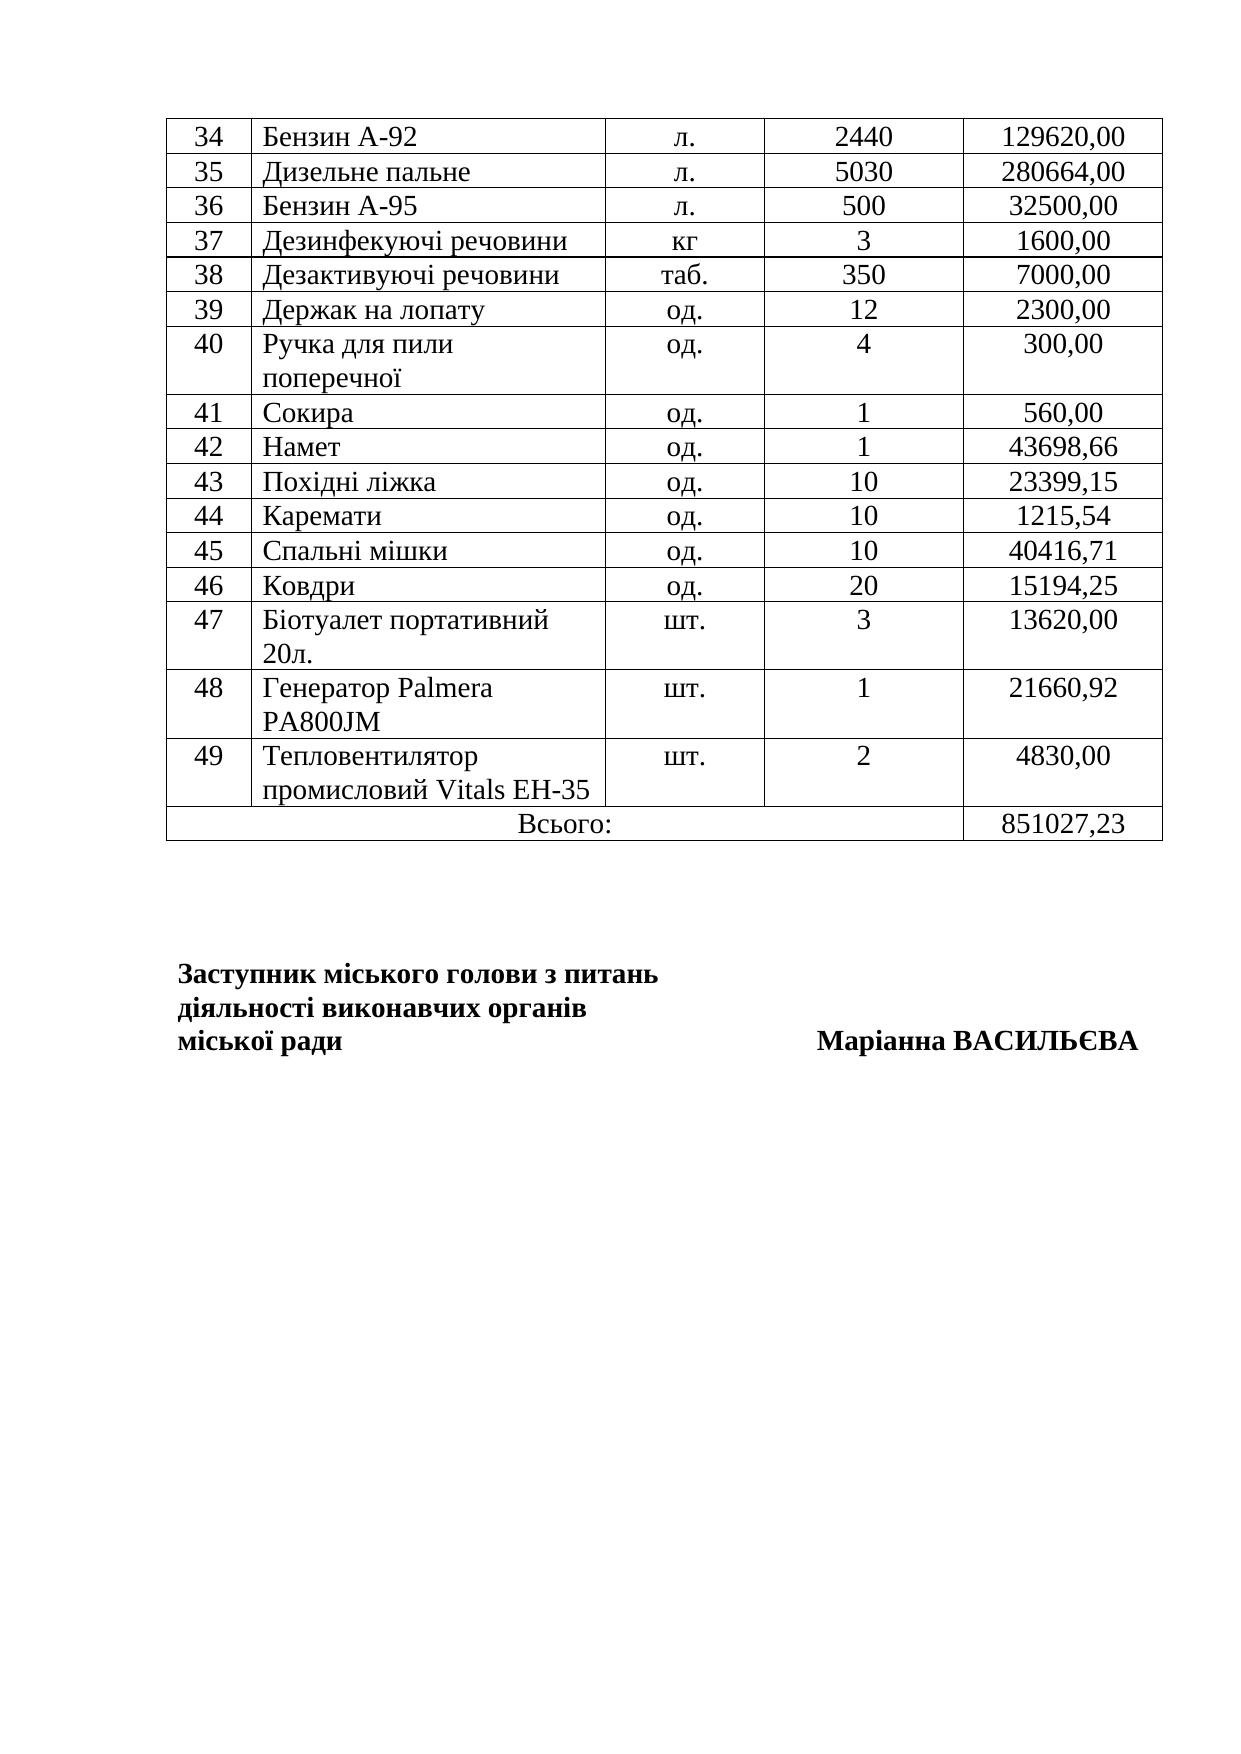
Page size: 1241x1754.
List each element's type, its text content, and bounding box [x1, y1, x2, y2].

table_cell од. [606, 395, 764, 428]
table_cell 1 [765, 429, 963, 463]
table_cell 3 [765, 223, 963, 256]
table_cell Дезактивуючі речовини [252, 258, 605, 291]
table_cell 32500,00 [964, 188, 1162, 222]
table_cell од. [606, 533, 764, 567]
table_cell 1 [765, 670, 963, 737]
table_cell Намет [252, 429, 605, 463]
table_cell Сокира [252, 395, 605, 428]
table_cell 12 [765, 292, 963, 326]
table_cell шт. [606, 670, 764, 737]
table_cell 49 [167, 739, 251, 806]
table_cell 38 [167, 258, 251, 291]
table_cell Дизельне пальне [252, 154, 605, 187]
table_cell 1 [765, 395, 963, 428]
table_cell 47 [167, 602, 251, 669]
table_cell 7000,00 [964, 258, 1162, 291]
table_cell од. [606, 568, 764, 601]
table_cell 37 [167, 223, 251, 256]
table_cell 350 [765, 258, 963, 291]
table_cell 280664,00 [964, 154, 1162, 187]
table_cell 46 [167, 568, 251, 601]
table_cell 43698,66 [964, 429, 1162, 463]
table_cell од. [606, 464, 764, 497]
table_cell од. [606, 327, 764, 394]
table_cell од. [606, 429, 764, 463]
table_cell Всього: [167, 807, 963, 840]
table_cell 44 [167, 499, 251, 532]
table_cell 300,00 [964, 327, 1162, 394]
table_cell 35 [167, 154, 251, 187]
table_cell 20 [765, 568, 963, 601]
table_cell 10 [765, 499, 963, 532]
text діяльності виконавчих органів [177, 990, 1181, 1023]
table_cell Біотуалет портативний 20л. [252, 602, 605, 669]
table_cell 3 [765, 602, 963, 669]
table_cell 4830,00 [964, 739, 1162, 806]
table_cell л. [606, 119, 764, 153]
table_cell 40 [167, 327, 251, 394]
text міської ради Маріанна ВАСИЛЬЄВА [177, 1023, 1181, 1057]
table_cell Дезинфекуючі речовини [252, 223, 605, 256]
table_cell 42 [167, 429, 251, 463]
table_cell Генератор Palmera PA800JM [252, 670, 605, 737]
table_cell 1215,54 [964, 499, 1162, 532]
table_cell Ручка для пили поперечної [252, 327, 605, 394]
table_cell 2440 [765, 119, 963, 153]
table_cell 4 [765, 327, 963, 394]
table_cell Ковдри [252, 568, 605, 601]
table_cell 23399,15 [964, 464, 1162, 497]
table_cell 2300,00 [964, 292, 1162, 326]
table_cell л. [606, 154, 764, 187]
table_cell таб. [606, 258, 764, 291]
table_cell 851027,23 [964, 807, 1162, 840]
table_cell 10 [765, 464, 963, 497]
table_cell шт. [606, 739, 764, 806]
table_cell Тепловентилятор промисловий Vitals EH-35 [252, 739, 605, 806]
table_cell Бензин А-95 [252, 188, 605, 222]
table_cell 5030 [765, 154, 963, 187]
table_cell 129620,00 [964, 119, 1162, 153]
table_cell 40416,71 [964, 533, 1162, 567]
table_cell 10 [765, 533, 963, 567]
table_cell 45 [167, 533, 251, 567]
table_cell шт. [606, 602, 764, 669]
table_cell кг [606, 223, 764, 256]
table_cell Бензин А-92 [252, 119, 605, 153]
table_cell Держак на лопату [252, 292, 605, 326]
table_cell од. [606, 499, 764, 532]
table_cell 1600,00 [964, 223, 1162, 256]
table_cell 21660,92 [964, 670, 1162, 737]
table_cell л. [606, 188, 764, 222]
table_cell 34 [167, 119, 251, 153]
table_cell од. [606, 292, 764, 326]
table_cell 36 [167, 188, 251, 222]
text Заступник міського голови з питань [177, 956, 1181, 990]
table_cell Каремати [252, 499, 605, 532]
table_cell 41 [167, 395, 251, 428]
table_cell 13620,00 [964, 602, 1162, 669]
table_cell 560,00 [964, 395, 1162, 428]
table_cell Спальні мішки [252, 533, 605, 567]
table_cell 39 [167, 292, 251, 326]
table_cell 15194,25 [964, 568, 1162, 601]
table_cell 2 [765, 739, 963, 806]
table_cell 43 [167, 464, 251, 497]
table_cell Похідні ліжка [252, 464, 605, 497]
table_cell 48 [167, 670, 251, 737]
table_cell 500 [765, 188, 963, 222]
